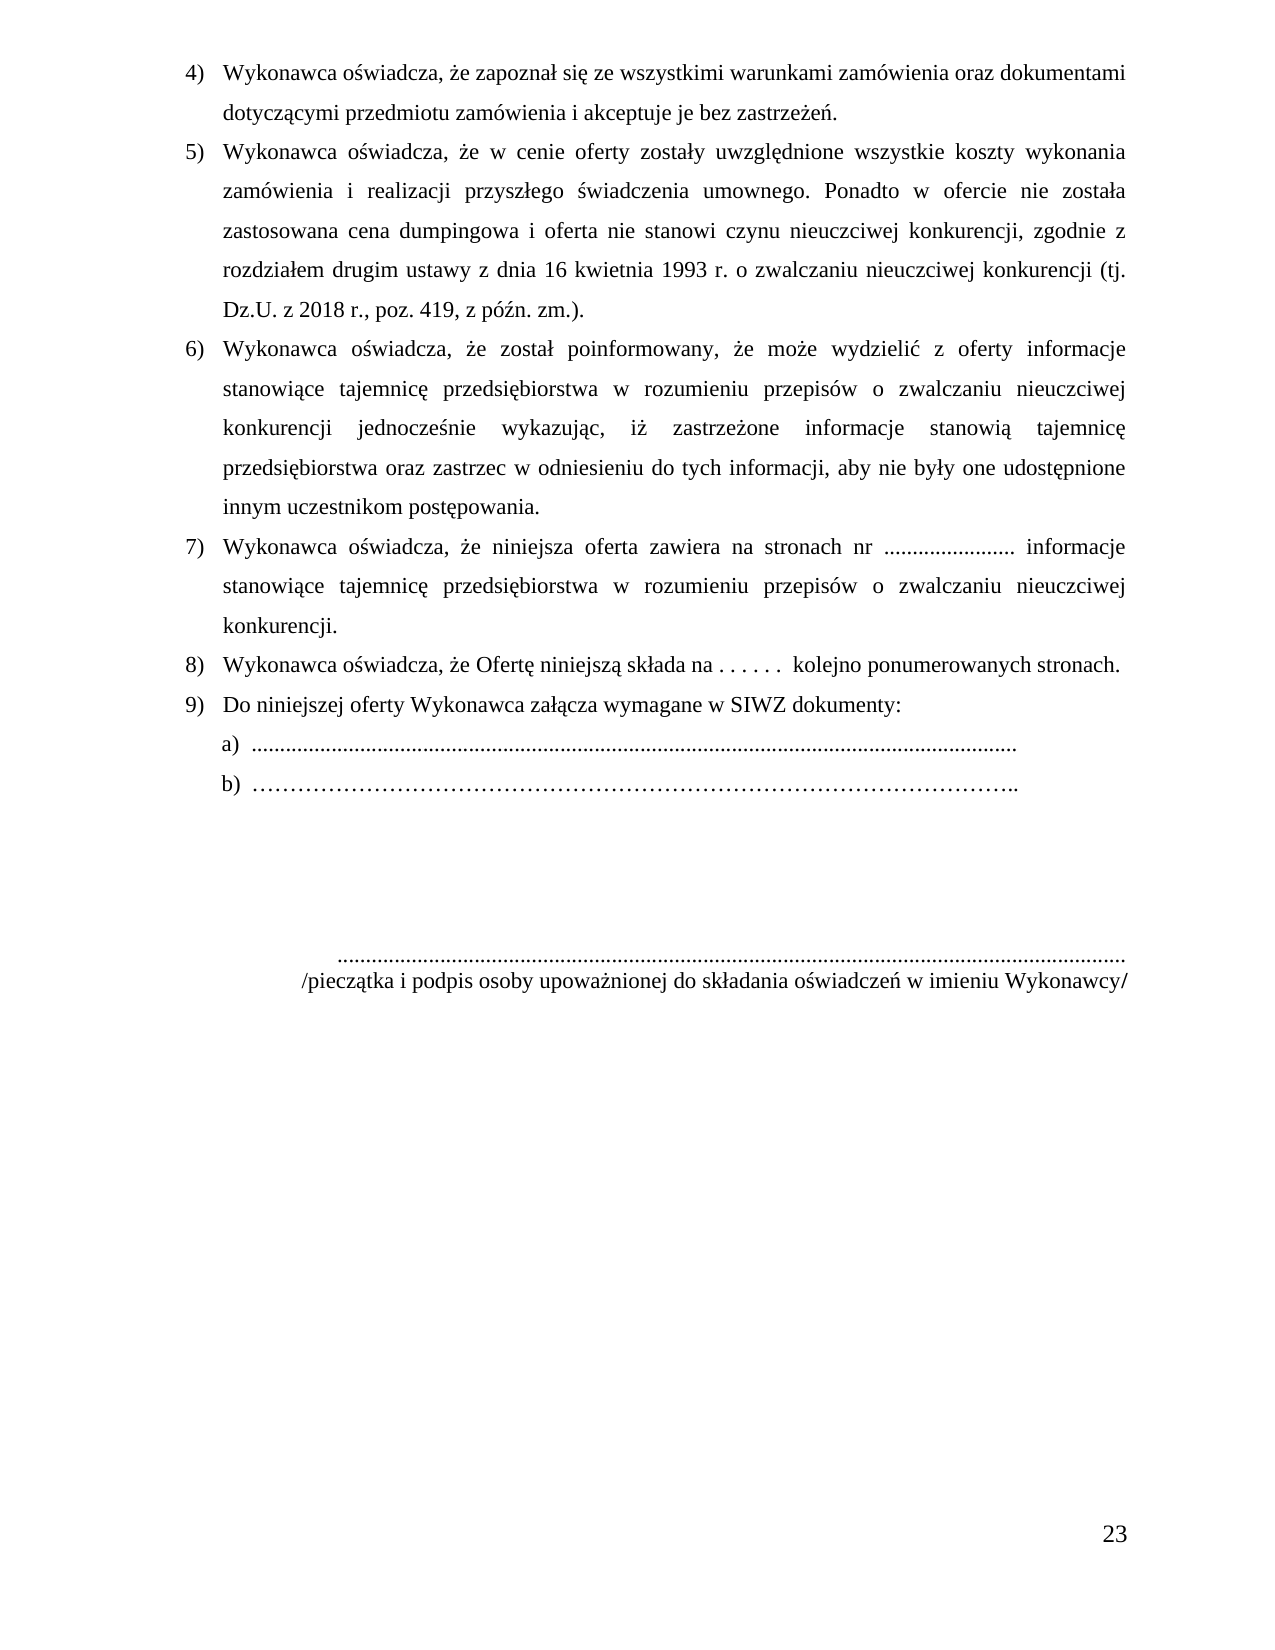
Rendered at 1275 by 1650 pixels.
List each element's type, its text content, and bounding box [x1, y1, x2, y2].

list Wykonawca oświadcza, że niniejsza oferta zawiera na stronach nr ....................... informacje stanowiące tajemnicę przedsiębiorstwa w rozumieniu przepisów o zwalczaniu nieuczciwej konkurencji. [185, 533, 1127, 638]
list ...................................................................................................................................... [221, 730, 1127, 757]
list ……………………………………………………………………………………….. [221, 770, 1127, 796]
list Do niniejszej oferty Wykonawca załącza wymagane w SIWZ dokumenty: [185, 691, 1127, 717]
list Wykonawca oświadcza, że w cenie oferty zostały uwzględnione wszystkie koszty wykonania zamówienia i realizacji przyszłego świadczenia umownego. Ponadto w ofercie nie została zastosowana cena dumpingowa i oferta nie stanowi czynu nieuczciwej konkurencji, zgodnie z rozdziałem drugim ustawy z dnia 16 kwietnia 1993 r. o zwalczaniu nieuczciwej konkurencji (tj. Dz.U. z 2018 r., poz. 419, z późn. zm.). [185, 138, 1127, 322]
list Wykonawca oświadcza, że zapoznał się ze wszystkimi warunkami zamówienia oraz dokumentami dotyczącymi przedmiotu zamówienia i akceptuje je bez zastrzeżeń. [185, 59, 1127, 125]
text /pieczątka i podpis osoby upoważnionej do składania oświadczeń w imieniu Wykonawcy/ [148, 967, 1127, 994]
list Wykonawca oświadcza, że Ofertę niniejszą składa na . . . . . . kolejno ponumerowanych stronach. [185, 651, 1127, 678]
text .......................................................................................................................................... [148, 941, 1127, 967]
list Wykonawca oświadcza, że został poinformowany, że może wydzielić z oferty informacje stanowiące tajemnicę przedsiębiorstwa w rozumieniu przepisów o zwalczaniu nieuczciwej konkurencji jednocześnie wykazując, iż zastrzeżone informacje stanowią tajemnicę przedsiębiorstwa oraz zastrzec w odniesieniu do tych informacji, aby nie były one udostępnione innym uczestnikom postępowania. [185, 335, 1127, 520]
